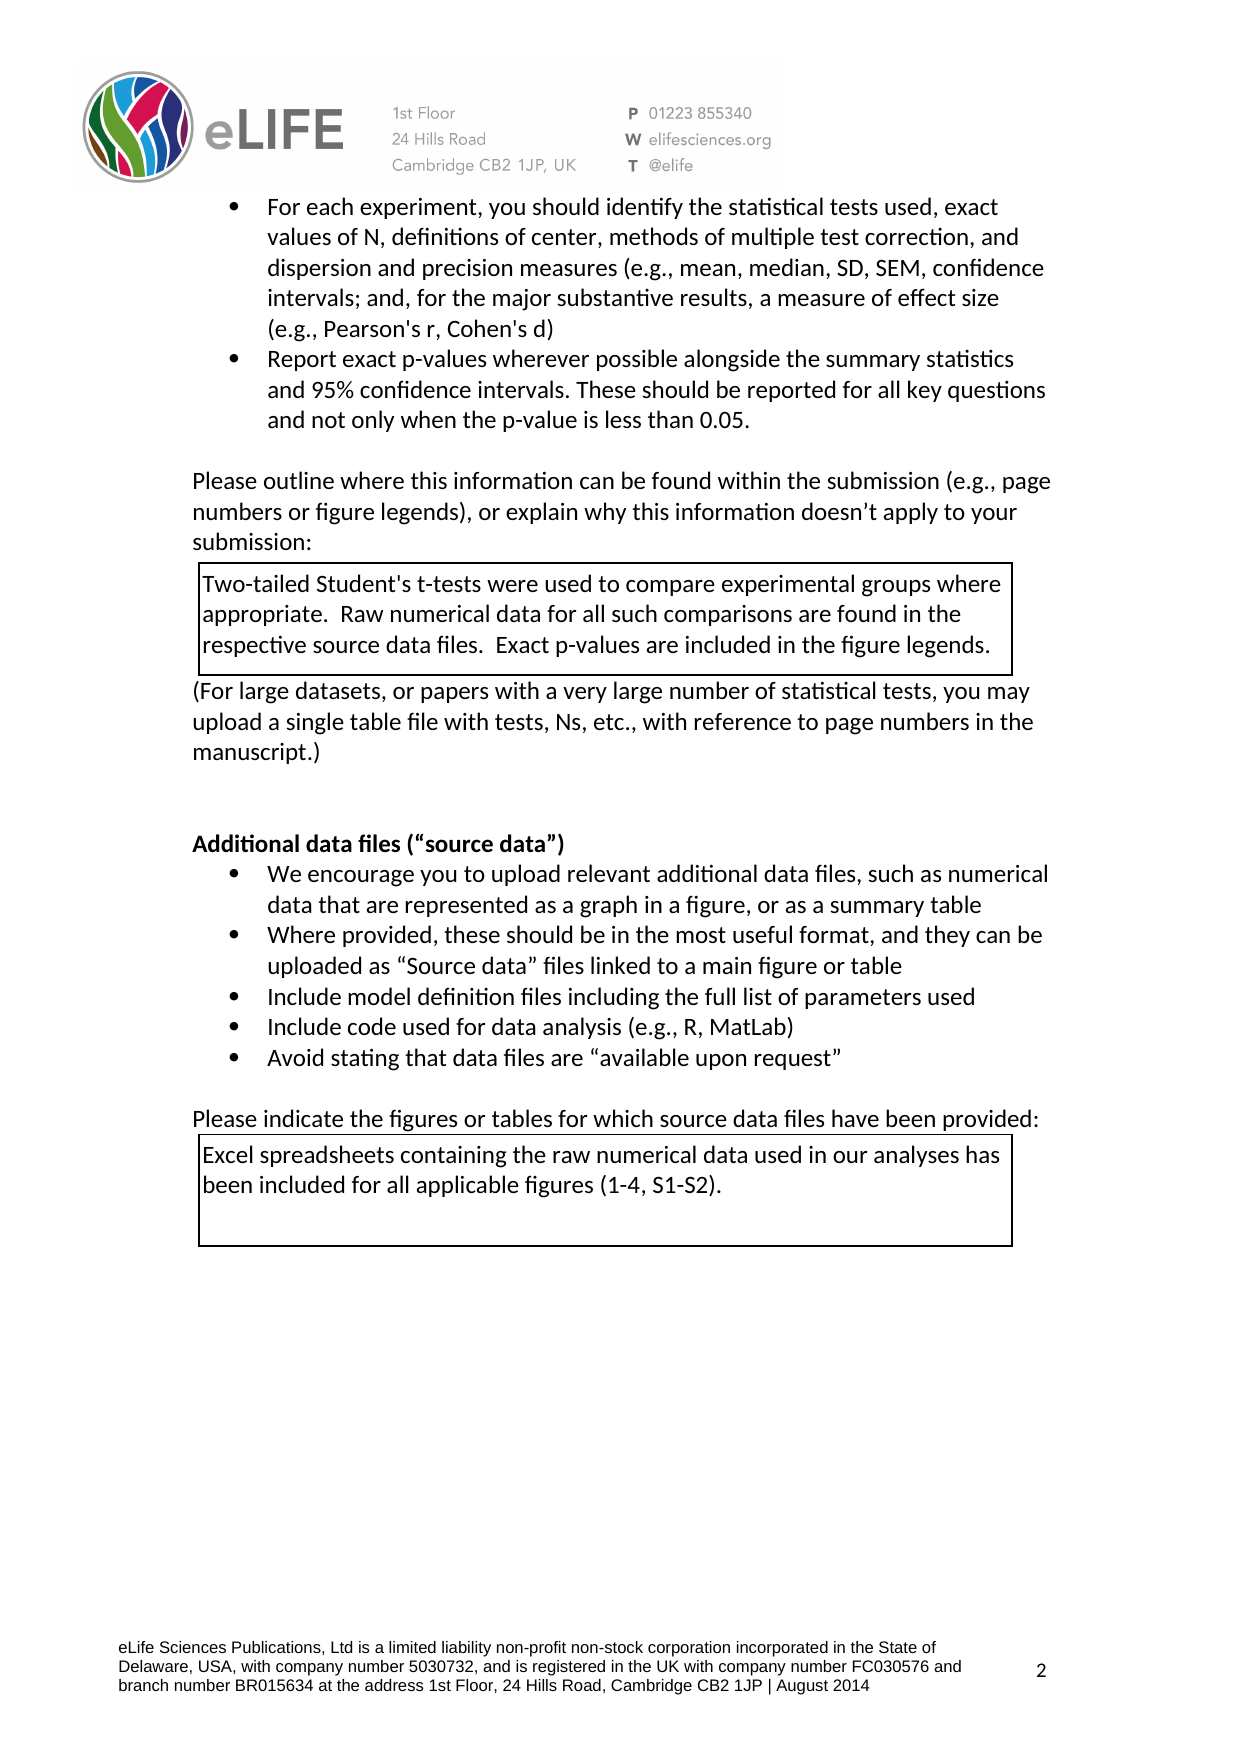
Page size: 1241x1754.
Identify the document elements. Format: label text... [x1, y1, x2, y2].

text (For large datasets, or papers with a very large number of statistical tests, you may upload a single table file with tests, Ns, etc., with reference to page numbers in the manuscript.) [192, 577, 1053, 767]
picture [73, 59, 784, 191]
list Include model definition files including the full list of parameters used [229, 981, 1053, 1011]
list For each experiment, you should identify the statistical tests used, exact values of N, definitions of center, methods of multiple test correction, and dispersion and precision measures (e.g., mean, median, SD, SEM, confidence intervals; and, for the major substantive results, a measure of effect size (e.g., Pearson's r, Cohen's d) [229, 191, 1053, 343]
text Two-tailed Student's t-tests were used to compare experimental groups where appropriate. Raw numerical data for all such comparisons are found in the respective source data files. Exact p-values are included in the figure legends. [200, 566, 1011, 662]
list Where provided, these should be in the most useful format, and they can be uploaded as “Source data” files linked to a main figure or table [229, 920, 1053, 981]
list Report exact p-values wherever possible alongside the summary statistics and 95% confidence intervals. These should be reported for all key questions and not only when the p-value is less than 0.05. [229, 343, 1053, 435]
text Additional data files (“source data”) [192, 828, 1053, 859]
list Include code used for data analysis (e.g., R, MatLab) [229, 1011, 1053, 1042]
list Avoid stating that data files are “available upon request” [229, 1042, 1053, 1072]
text Excel spreadsheets containing the raw numerical data used in our analyses has been included for all applicable figures (1-4, S1-S2). [200, 1137, 1011, 1202]
text Please indicate the figures or tables for which source data files have been provided: [192, 1103, 1053, 1133]
list We encourage you to upload relevant additional data files, such as numerical data that are represented as a graph in a figure, or as a summary table [229, 859, 1053, 920]
